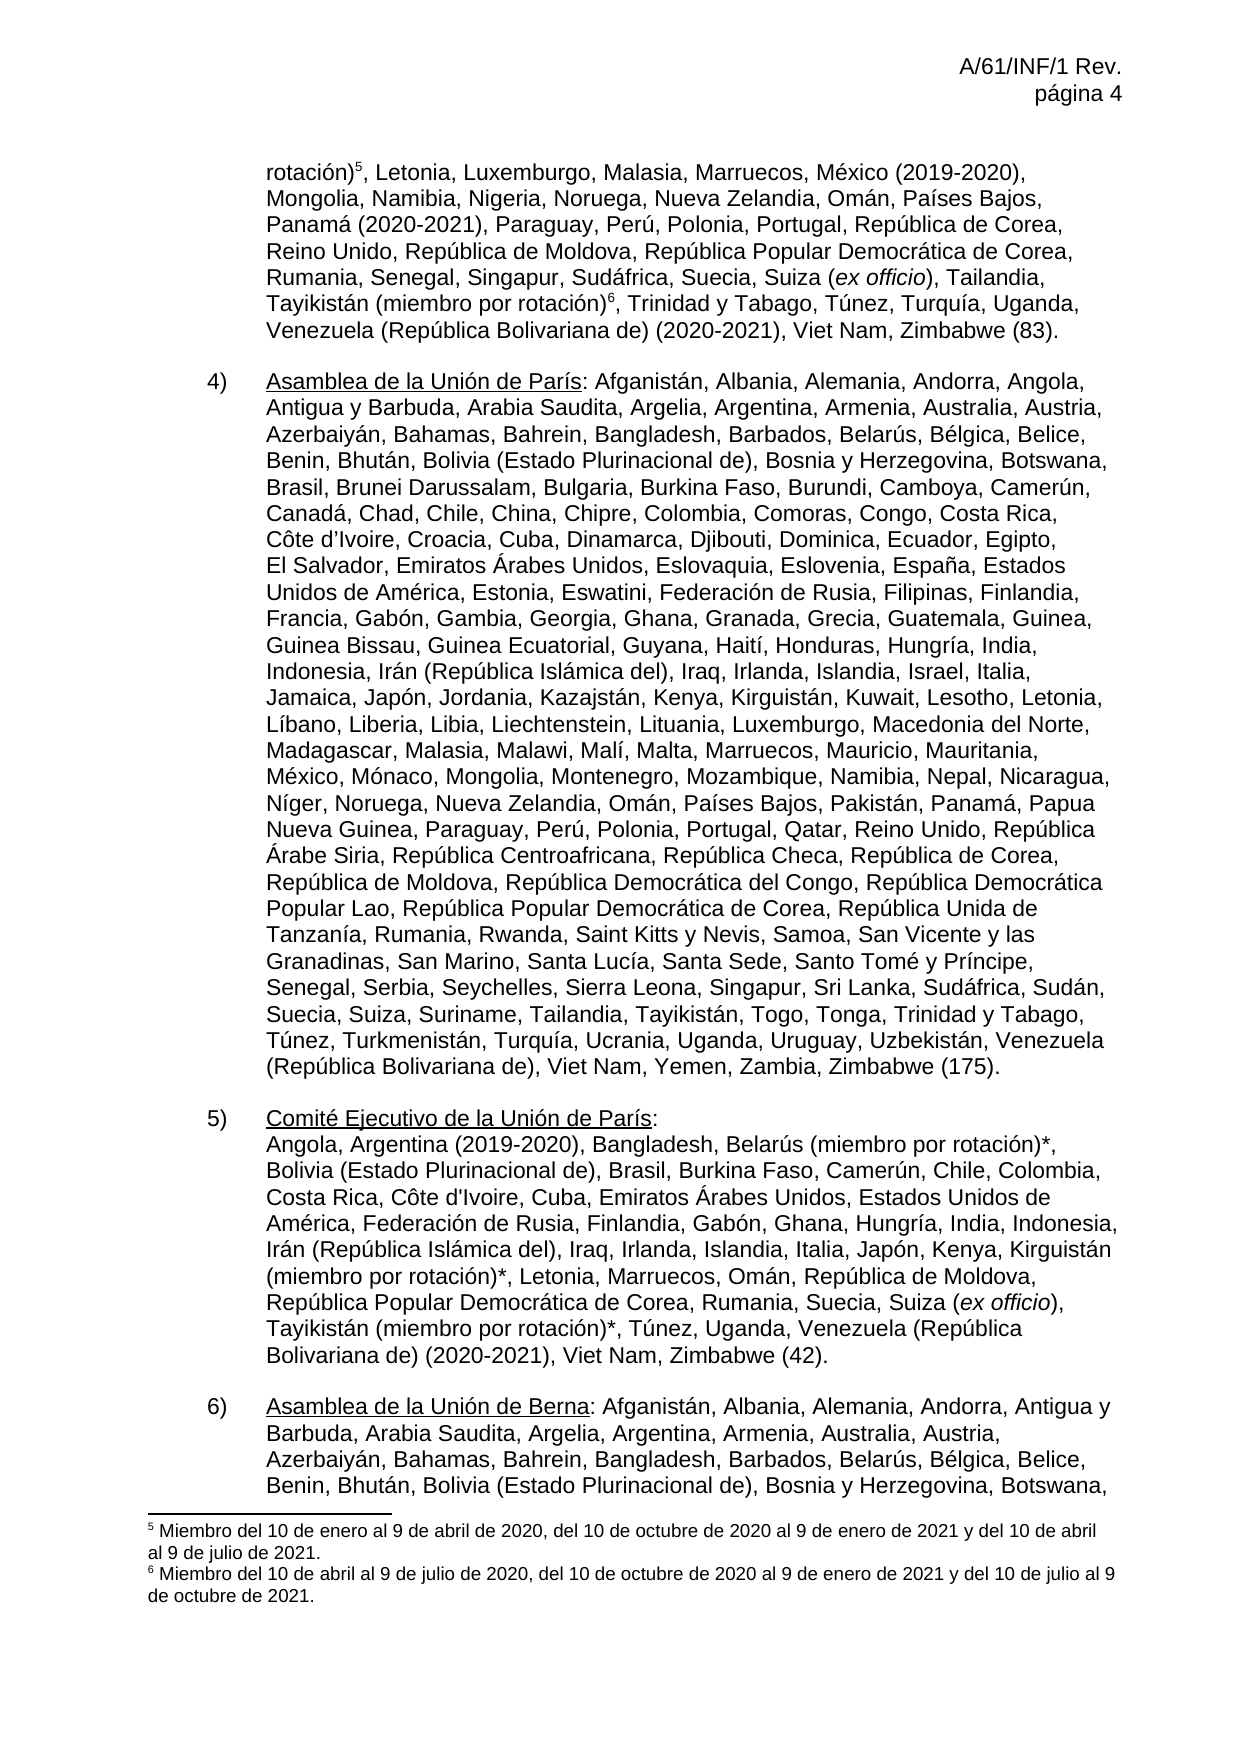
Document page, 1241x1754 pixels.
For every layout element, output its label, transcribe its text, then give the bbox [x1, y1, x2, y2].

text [207, 1393, 1122, 1498]
text 4) Asamblea de la Unión de París: Afganistán, Albania, Alemania, Andorra, Angola, Antigua y Barbuda, Arabia Saudita, Argelia, Argentina, Armenia, Australia, Austria, Azerbaiyán, Bahamas, Bahrein, Bangladesh, Barbados, Belarús, Bélgica, Belice, Benin, Bhután, Bolivia (Estado Plurinacional de), Bosnia y Herzegovina, Botswana, Brasil, Brunei Darussalam, Bulgaria, Burkina Faso, Burundi, Camboya, Camerún, Canadá, Chad, Chile, China, Chipre, Colombia, Comoras, Congo, Costa Rica, Côte d’Ivoire, Croacia, Cuba, Dinamarca, Djibouti, Dominica, Ecuador, Egipto, El Salvador, Emiratos Árabes Unidos, Eslovaquia, Eslovenia, España, Estados Unidos de América, Estonia, Eswatini, Federación de Rusia, Filipinas, Finlandia, Francia, Gabón, Gambia, Georgia, Ghana, Granada, Grecia, Guatemala, Guinea, Guinea Bissau, Guinea Ecuatorial, Guyana, Haití, Honduras, Hungría, India, Indonesia, Irán (República Islámica del), Iraq, Irlanda, Islandia, Israel, Italia, Jamaica, Japón, Jordania, Kazajstán, Kenya, Kirguistán, Kuwait, Lesotho, Letonia, Líbano, Liberia, Libia, Liechtenstein, Lituania, Luxemburgo, Macedonia del Norte, Madagascar, Malasia, Malawi, Malí, Malta, Marruecos, Mauricio, Mauritania, México, Mónaco, Mongolia, Montenegro, Mozambique, Namibia, Nepal, Nicaragua, Níger, Noruega, Nueva Zelandia, Omán, Países Bajos, Pakistán, Panamá, Papua Nueva Guinea, Paraguay, Perú, Polonia, Portugal, Qatar, Reino Unido, República Árabe Siria, República Centroafricana, República Checa, República de Corea, República de Moldova, República Democrática del Congo, República Democrática Popular Lao, República Popular Democrática de Corea, República Unida de Tanzanía, Rumania, Rwanda, Saint Kitts y Nevis, Samoa, San Vicente y las Granadinas, San Marino, Santa Lucía, Santa Sede, Santo Tomé y Príncipe, Senegal, Serbia, Seychelles, Sierra Leona, Singapur, Sri Lanka, Sudáfrica, Sudán, Suecia, Suiza, Suriname, Tailandia, Tayikistán, Togo, Tonga, Trinidad y Tabago, Túnez, Turkmenistán, Turquía, Ucrania, Uganda, Uruguay, Uzbekistán, Venezuela (República Bolivariana de), Viet Nam, Yemen, Zambia, Zimbabwe (175). [207, 368, 1122, 1079]
text Angola, Argentina (2019-2020), Bangladesh, Belarús (miembro por rotación)*, Bolivia (Estado Plurinacional de), Brasil, Burkina Faso, Camerún, Chile, Colombia, Costa Rica, Côte d'Ivoire, Cuba, Emiratos Árabes Unidos, Estados Unidos de América, Federación de Rusia, Finlandia, Gabón, Ghana, Hungría, India, Indonesia, Irán (República Islámica del), Iraq, Irlanda, Islandia, Italia, Japón, Kenya, Kirguistán (miembro por rotación)*, Letonia, Marruecos, Omán, República de Moldova, República Popular Democrática de Corea, Rumania, Suecia, Suiza (ex officio), Tayikistán (miembro por rotación)*, Túnez, Uganda, Venezuela (República Bolivariana de) (2020-2021), Viet Nam, Zimbabwe (42). [266, 1131, 1122, 1368]
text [207, 158, 1122, 343]
text 5) Comité Ejecutivo de la Unión de París: [207, 1104, 1122, 1131]
